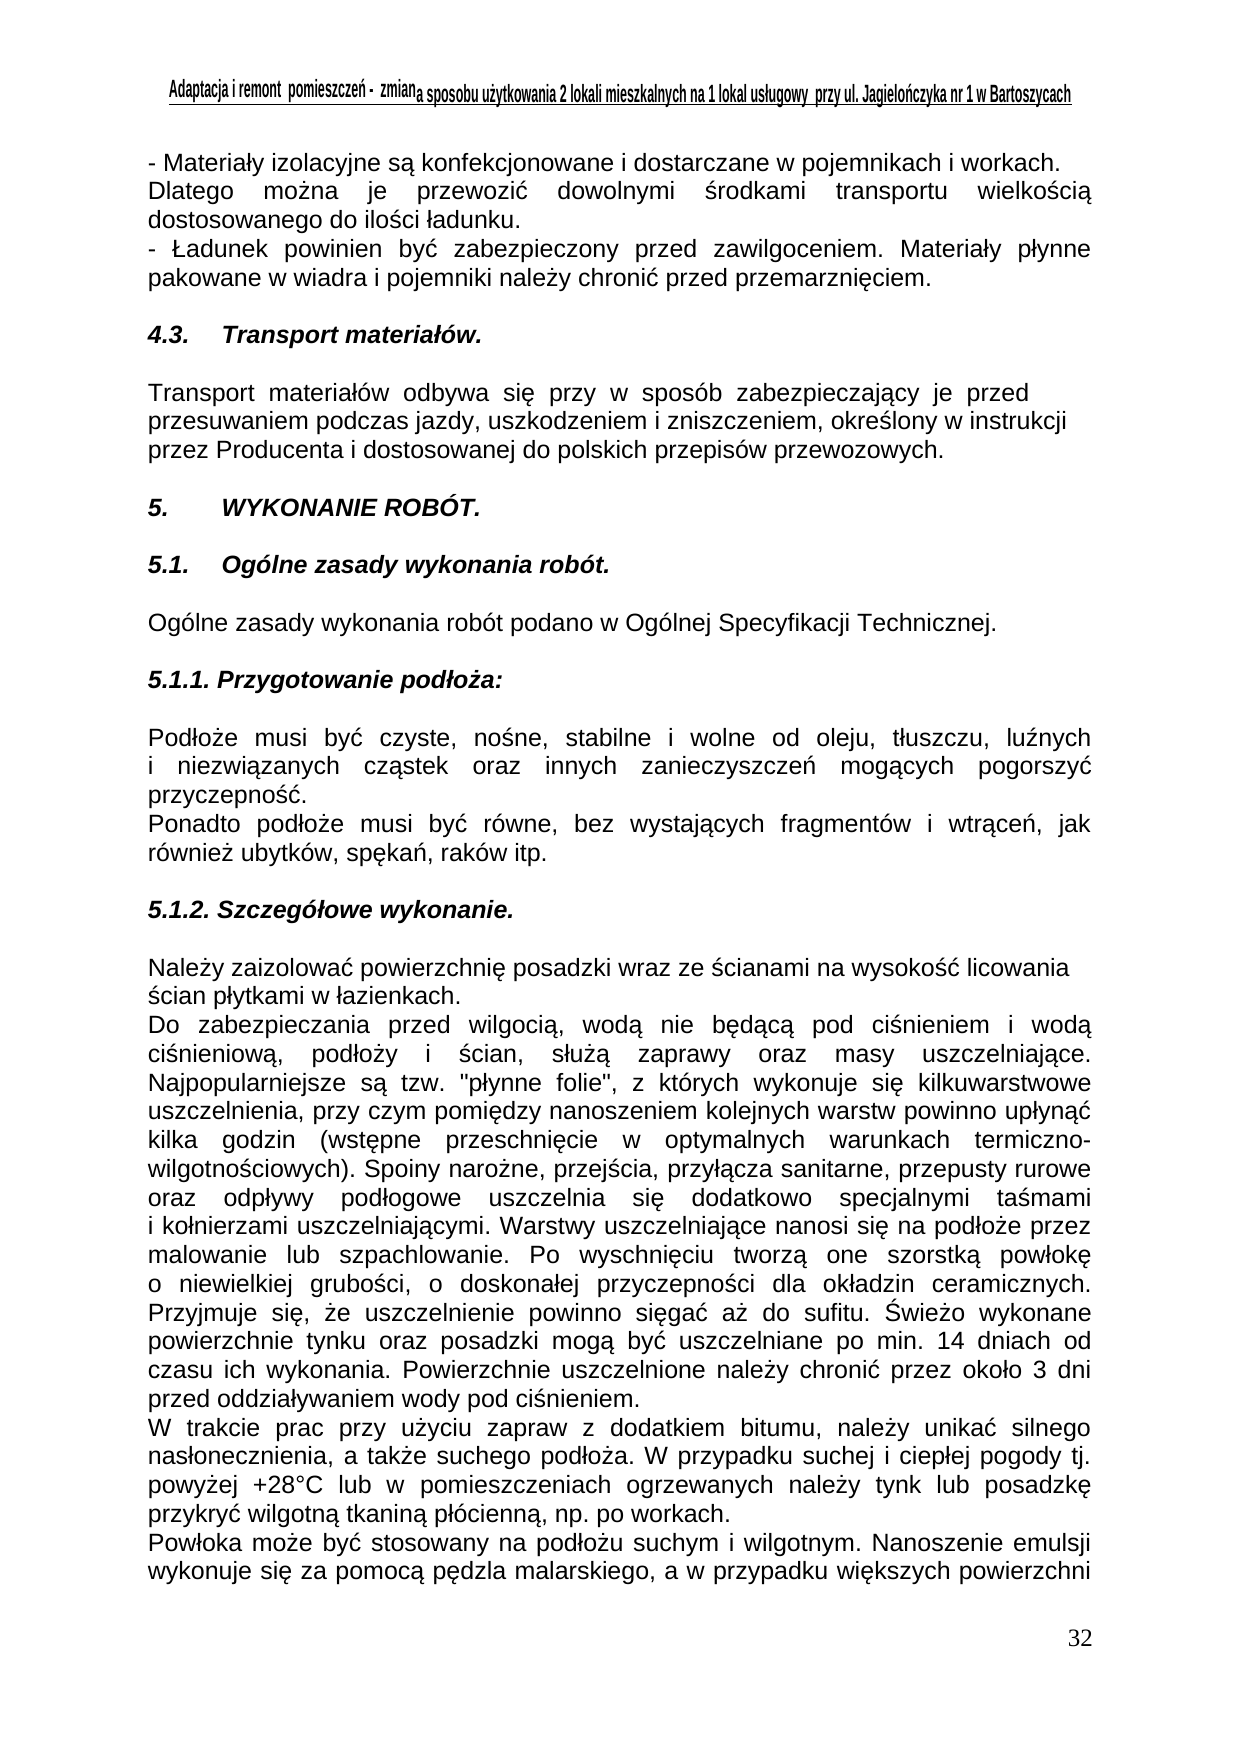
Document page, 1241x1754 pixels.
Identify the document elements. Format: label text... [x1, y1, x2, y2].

text 4.3. Transport materiałów. [148, 320, 1093, 349]
text Do zabezpieczania przed wilgocią, wodą nie będącą pod ciśnieniem i wodą ciśnieniową, podłoży i ścian, służą zaprawy oraz masy uszczelniające. Najpopularniejsze są tzw. "płynne folie", z których wykonuje się kilkuwarstwowe uszczelnienia, przy czym pomiędzy nanoszeniem kolejnych warstw powinno upłynąć kilka godzin (wstępne przeschnięcie w optymalnych warunkach termiczno-wilgotnościowych). Spoiny narożne, przejścia, przyłącza sanitarne, przepusty rurowe oraz odpływy podłogowe uszczelnia się dodatkowo specjalnymi taśmami i kołnierzami uszczelniającymi. Warstwy uszczelniające nanosi się na podłoże przez malowanie lub szpachlowanie. Po wyschnięciu tworzą one szorstką powłokę o niewielkiej grubości, o doskonałej przyczepności dla okładzin ceramicznych. Przyjmuje się, że uszczelnienie powinno sięgać aż do sufitu. Świeżo wykonane powierzchnie tynku oraz posadzki mogą być uszczelniane po min. 14 dniach od czasu ich wykonania. Powierzchnie uszczelnione należy chronić przez około 3 dni przed oddziaływaniem wody pod ciśnieniem. [148, 1010, 1093, 1413]
text - Materiały izolacyjne są konfekcjonowane i dostarczane w pojemnikach i workach. [148, 148, 1093, 176]
text Ogólne zasady wykonania robót podano w Ogólnej Specyfikacji Technicznej. [148, 608, 1093, 636]
text 5.1.2. Szczegółowe wykonanie. [148, 895, 1093, 924]
text 5. WYKONANIE ROBÓT. [148, 493, 1093, 521]
text - Ładunek powinien być zabezpieczony przed zawilgoceniem. Materiały płynne pakowane w wiadra i pojemniki należy chronić przed przemarznięciem. [148, 234, 1093, 291]
text 5.1. Ogólne zasady wykonania robót. [148, 550, 1093, 579]
text Podłoże musi być czyste, nośne, stabilne i wolne od oleju, tłuszczu, luźnych i niezwiązanych cząstek oraz innych zanieczyszczeń mogących pogorszyć przyczepność. [148, 723, 1093, 809]
text Ponadto podłoże musi być równe, bez wystających fragmentów i wtrąceń, jak również ubytków, spękań, raków itp. [148, 809, 1093, 866]
text 5.1.1. Przygotowanie podłoża: [148, 665, 1093, 694]
text Dlatego można je przewozić dowolnymi środkami transportu wielkością dostosowanego do ilości ładunku. [148, 176, 1093, 234]
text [148, 1528, 1093, 1585]
text Należy zaizolować powierzchnię posadzki wraz ze ścianami na wysokość licowania ścian płytkami w łazienkach. [148, 953, 1093, 1010]
text Transport materiałów odbywa się przy w sposób zabezpieczający je przed przesuwaniem podczas jazdy, uszkodzeniem i zniszczeniem, określony w instrukcji przez Producenta i dostosowanej do polskich przepisów przewozowych. [148, 378, 1093, 464]
text W trakcie prac przy użyciu zapraw z dodatkiem bitumu, należy unikać silnego nasłonecznienia, a także suchego podłoża. W przypadku suchej i ciepłej pogody tj. powyżej +28°C lub w pomieszczeniach ogrzewanych należy tynk lub posadzkę przykryć wilgotną tkaniną płócienną, np. po workach. [148, 1413, 1093, 1528]
